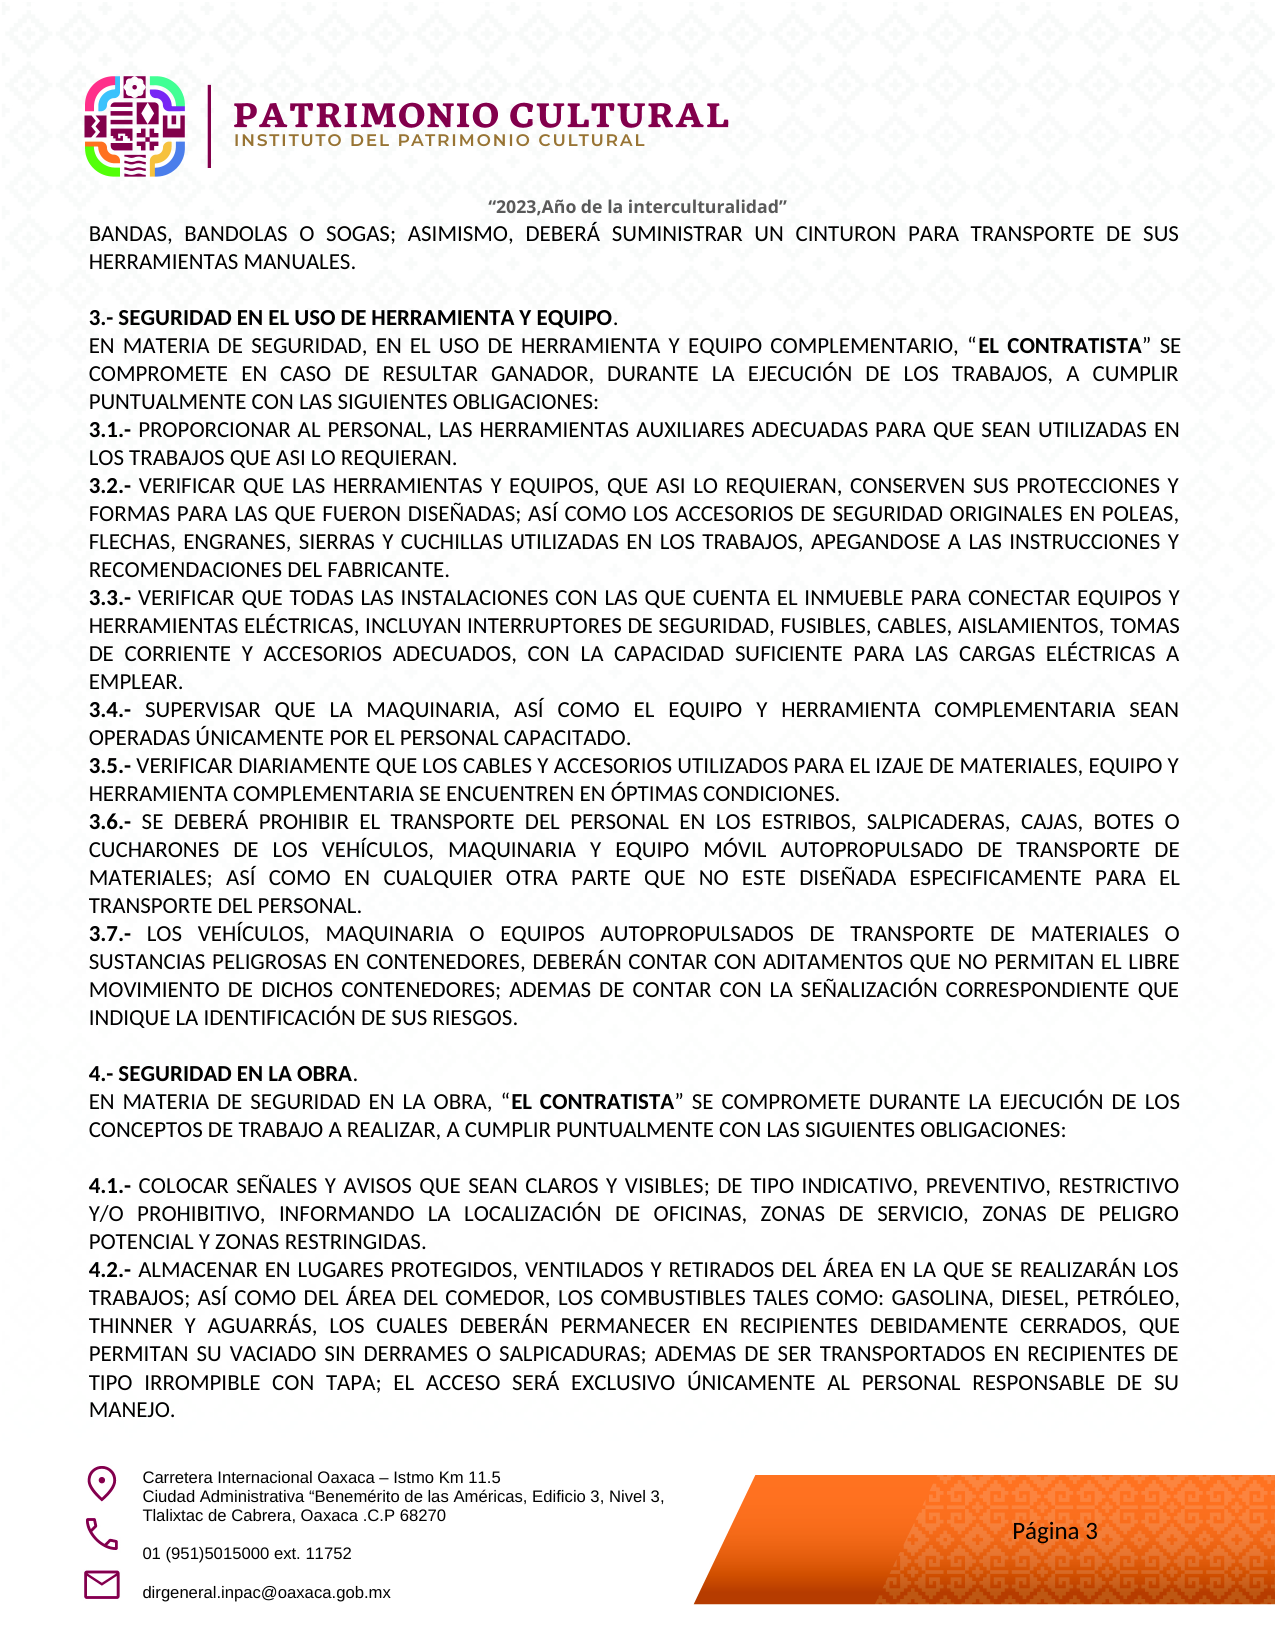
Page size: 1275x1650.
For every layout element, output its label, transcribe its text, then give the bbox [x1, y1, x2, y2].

text 3.6.- SE DEBERÁ PROHIBIR EL TRANSPORTE DEL PERSONAL EN LOS ESTRIBOS, SALPICADERAS, CAJAS, BOTES O CUCHARONES DE LOS VEHÍCULOS, MAQUINARIA Y EQUIPO MÓVIL AUTOPROPULSADO DE TRANSPORTE DE MATERIALES; ASÍ COMO EN CUALQUIER OTRA PARTE QUE NO ESTE DISEÑADA ESPECIFICAMENTE PARA EL TRANSPORTE DEL PERSONAL. [88, 807, 1181, 919]
text 3.1.- PROPORCIONAR AL PERSONAL, LAS HERRAMIENTAS AUXILIARES ADECUADAS PARA QUE SEAN UTILIZADAS EN LOS TRABAJOS QUE ASI LO REQUIERAN. [88, 415, 1181, 471]
text EN MATERIA DE SEGURIDAD, EN EL USO DE HERRAMIENTA Y EQUIPO COMPLEMENTARIO, “EL CONTRATISTA” SE COMPROMETE EN CASO DE RESULTAR GANADOR, DURANTE LA EJECUCIÓN DE LOS TRABAJOS, A CUMPLIR PUNTUALMENTE CON LAS SIGUIENTES OBLIGACIONES: [88, 331, 1181, 415]
text 4.2.- ALMACENAR EN LUGARES PROTEGIDOS, VENTILADOS Y RETIRADOS DEL ÁREA EN LA QUE SE REALIZARÁN LOS TRABAJOS; ASÍ COMO DEL ÁREA DEL COMEDOR, LOS COMBUSTIBLES TALES COMO: GASOLINA, DIESEL, PETRÓLEO, THINNER Y AGUARRÁS, LOS CUALES DEBERÁN PERMANECER EN RECIPIENTES DEBIDAMENTE CERRADOS, QUE PERMITAN SU VACIADO SIN DERRAMES O SALPICADURAS; ADEMAS DE SER TRANSPORTADOS EN RECIPIENTES DE TIPO IRROMPIBLE CON TAPA; EL ACCESO SERÁ EXCLUSIVO ÚNICAMENTE AL PERSONAL RESPONSABLE DE SU MANEJO. [88, 1256, 1181, 1424]
text 3.4.- SUPERVISAR QUE LA MAQUINARIA, ASÍ COMO EL EQUIPO Y HERRAMIENTA COMPLEMENTARIA SEAN OPERADAS ÚNICAMENTE POR EL PERSONAL CAPACITADO. [88, 695, 1181, 751]
text 3.3.- VERIFICAR QUE TODAS LAS INSTALACIONES CON LAS QUE CUENTA EL INMUEBLE PARA CONECTAR EQUIPOS Y HERRAMIENTAS ELÉCTRICAS, INCLUYAN INTERRUPTORES DE SEGURIDAD, FUSIBLES, CABLES, AISLAMIENTOS, TOMAS DE CORRIENTE Y ACCESORIOS ADECUADOS, CON LA CAPACIDAD SUFICIENTE PARA LAS CARGAS ELÉCTRICAS A EMPLEAR. [88, 583, 1181, 695]
text 3.7.- LOS VEHÍCULOS, MAQUINARIA O EQUIPOS AUTOPROPULSADOS DE TRANSPORTE DE MATERIALES O SUSTANCIAS PELIGROSAS EN CONTENEDORES, DEBERÁN CONTAR CON ADITAMENTOS QUE NO PERMITAN EL LIBRE MOVIMIENTO DE DICHOS CONTENEDORES; ADEMAS DE CONTAR CON LA SEÑALIZACIÓN CORRESPONDIENTE QUE INDIQUE LA IDENTIFICACIÓN DE SUS RIESGOS. [88, 919, 1181, 1031]
text BANDAS, BANDOLAS O SOGAS; ASIMISMO, DEBERÁ SUMINISTRAR UN CINTURON PARA TRANSPORTE DE SUS HERRAMIENTAS MANUALES. [88, 219, 1181, 275]
text 4.1.- COLOCAR SEÑALES Y AVISOS QUE SEAN CLAROS Y VISIBLES; DE TIPO INDICATIVO, PREVENTIVO, RESTRICTIVO Y/O PROHIBITIVO, INFORMANDO LA LOCALIZACIÓN DE OFICINAS, ZONAS DE SERVICIO, ZONAS DE PELIGRO POTENCIAL Y ZONAS RESTRINGIDAS. [88, 1171, 1181, 1256]
picture [1, 2, 1275, 1650]
text EN MATERIA DE SEGURIDAD EN LA OBRA, “EL CONTRATISTA” SE COMPROMETE DURANTE LA EJECUCIÓN DE LOS CONCEPTOS DE TRABAJO A REALIZAR, A CUMPLIR PUNTUALMENTE CON LAS SIGUIENTES OBLIGACIONES: [88, 1087, 1181, 1143]
text 3.5.- VERIFICAR DIARIAMENTE QUE LOS CABLES Y ACCESORIOS UTILIZADOS PARA EL IZAJE DE MATERIALES, EQUIPO Y HERRAMIENTA COMPLEMENTARIA SE ENCUENTREN EN ÓPTIMAS CONDICIONES. [88, 751, 1181, 807]
text 4.- SEGURIDAD EN LA OBRA. [88, 1059, 1181, 1087]
text 3.- SEGURIDAD EN EL USO DE HERRAMIENTA Y EQUIPO. [88, 303, 1181, 331]
text 3.2.- VERIFICAR QUE LAS HERRAMIENTAS Y EQUIPOS, QUE ASI LO REQUIERAN, CONSERVEN SUS PROTECCIONES Y FORMAS PARA LAS QUE FUERON DISEÑADAS; ASÍ COMO LOS ACCESORIOS DE SEGURIDAD ORIGINALES EN POLEAS, FLECHAS, ENGRANES, SIERRAS Y CUCHILLAS UTILIZADAS EN LOS TRABAJOS, APEGANDOSE A LAS INSTRUCCIONES Y RECOMENDACIONES DEL FABRICANTE. [88, 471, 1181, 583]
